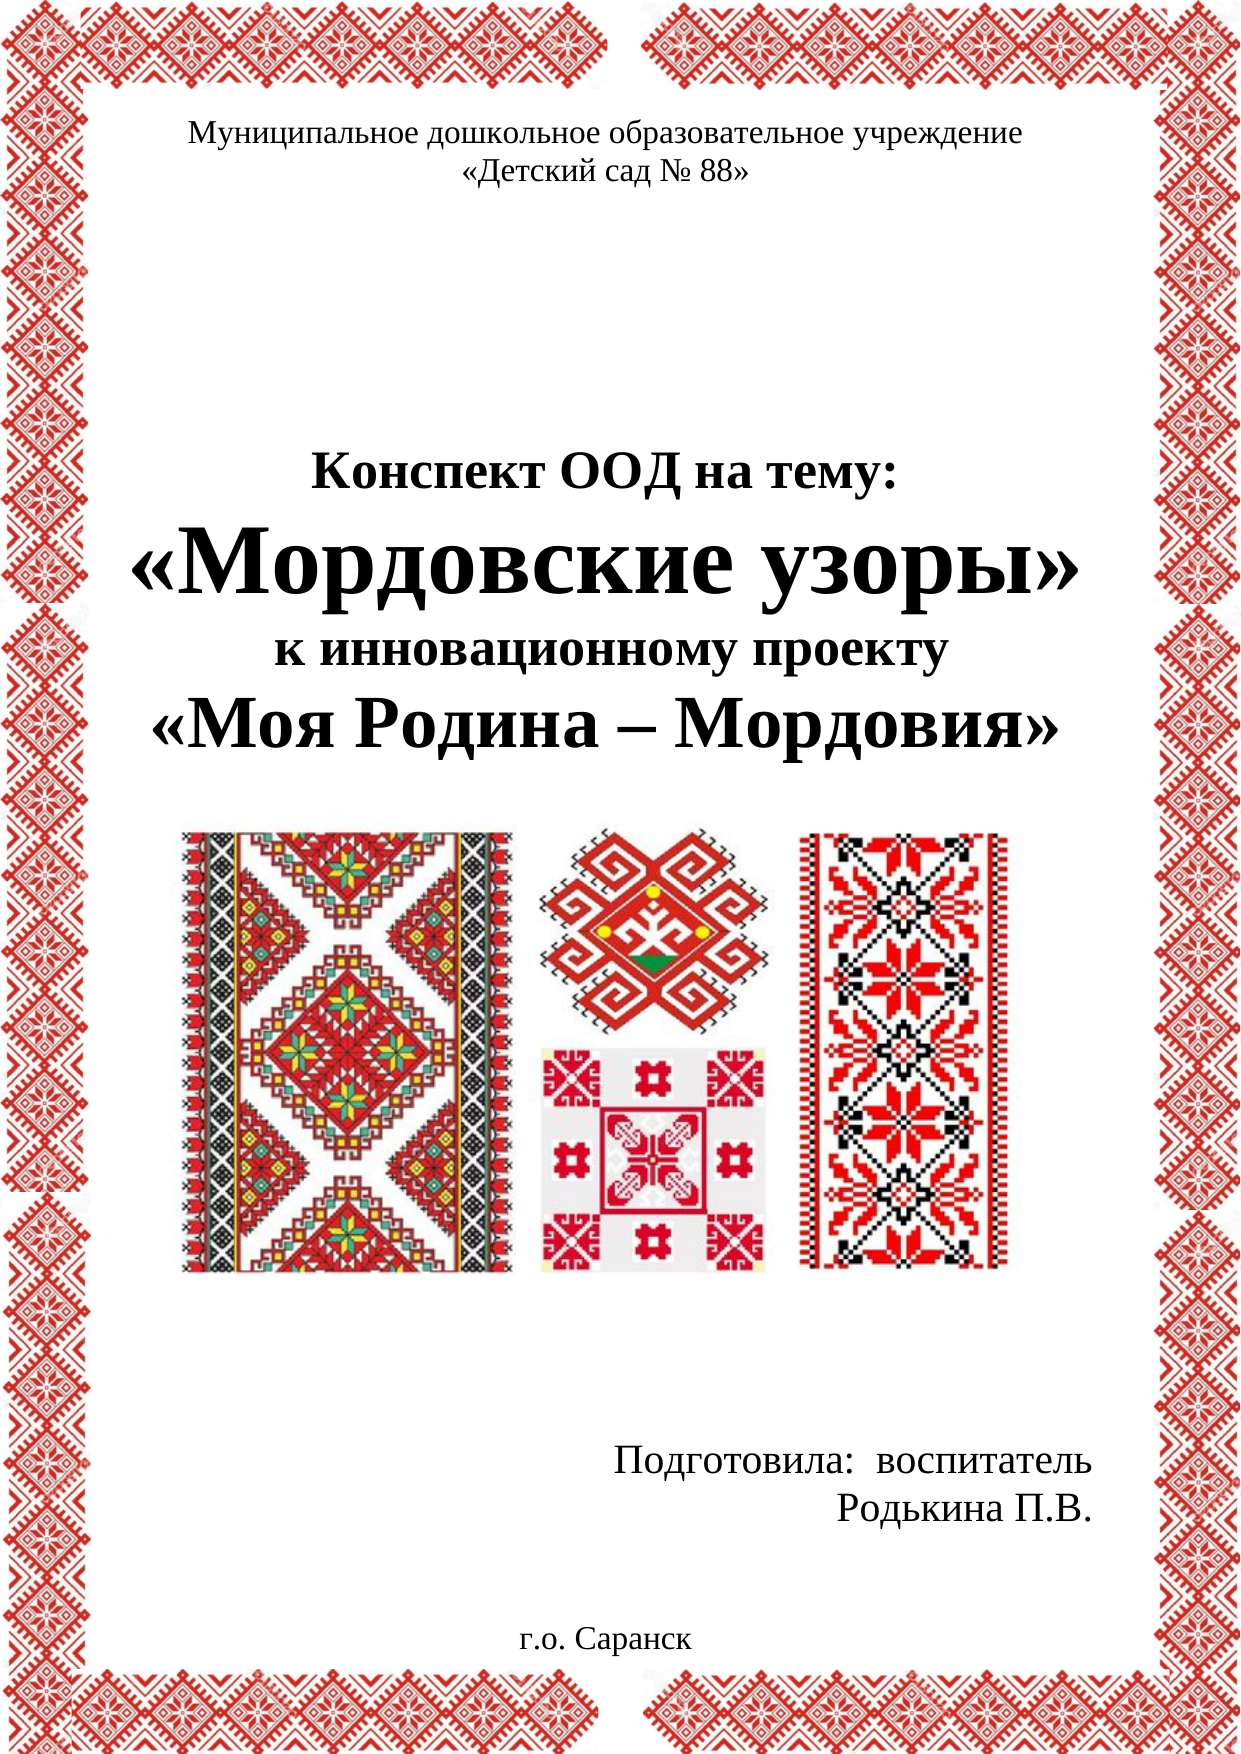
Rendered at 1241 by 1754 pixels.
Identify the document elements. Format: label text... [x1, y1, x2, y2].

picture [0, 0, 608, 1754]
title Родькина П.В. [91, 1483, 1093, 1531]
title «Моя Родина – Мордовия» [89, 678, 1093, 764]
picture [641, 0, 1241, 1754]
title «Детский сад № 88» [89, 151, 1093, 189]
text г.о. Саранск [91, 1619, 1093, 1657]
title «Мордовские узоры» [89, 500, 1093, 615]
title к инновационному проекту [89, 615, 1093, 678]
title Муниципальное дошкольное образовательное учреждение [89, 112, 1093, 151]
title Подготовила: воспитатель [91, 1435, 1093, 1483]
title Конспект ООД на тему: [89, 438, 1093, 500]
picture [147, 799, 1044, 1274]
